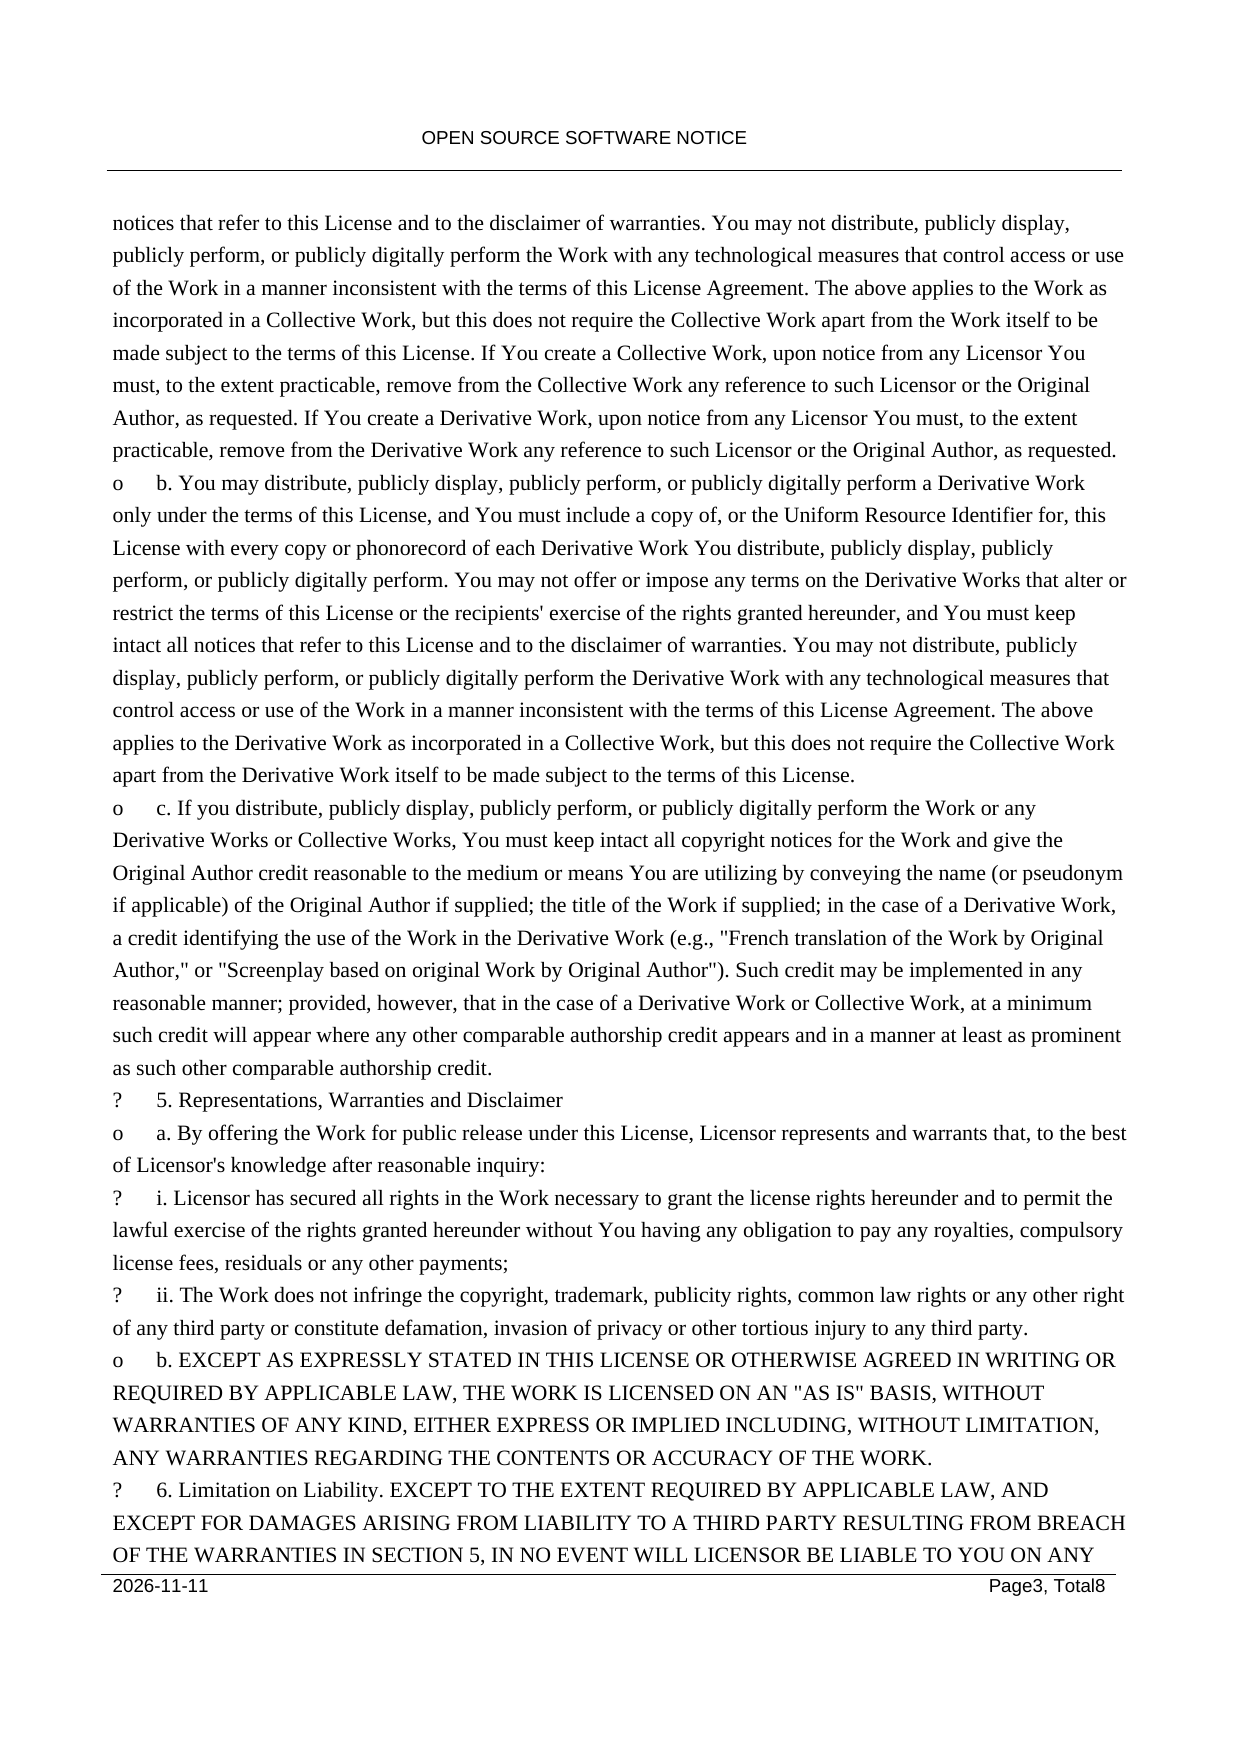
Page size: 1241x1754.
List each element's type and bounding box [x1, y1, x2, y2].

text [112, 206, 1128, 1571]
